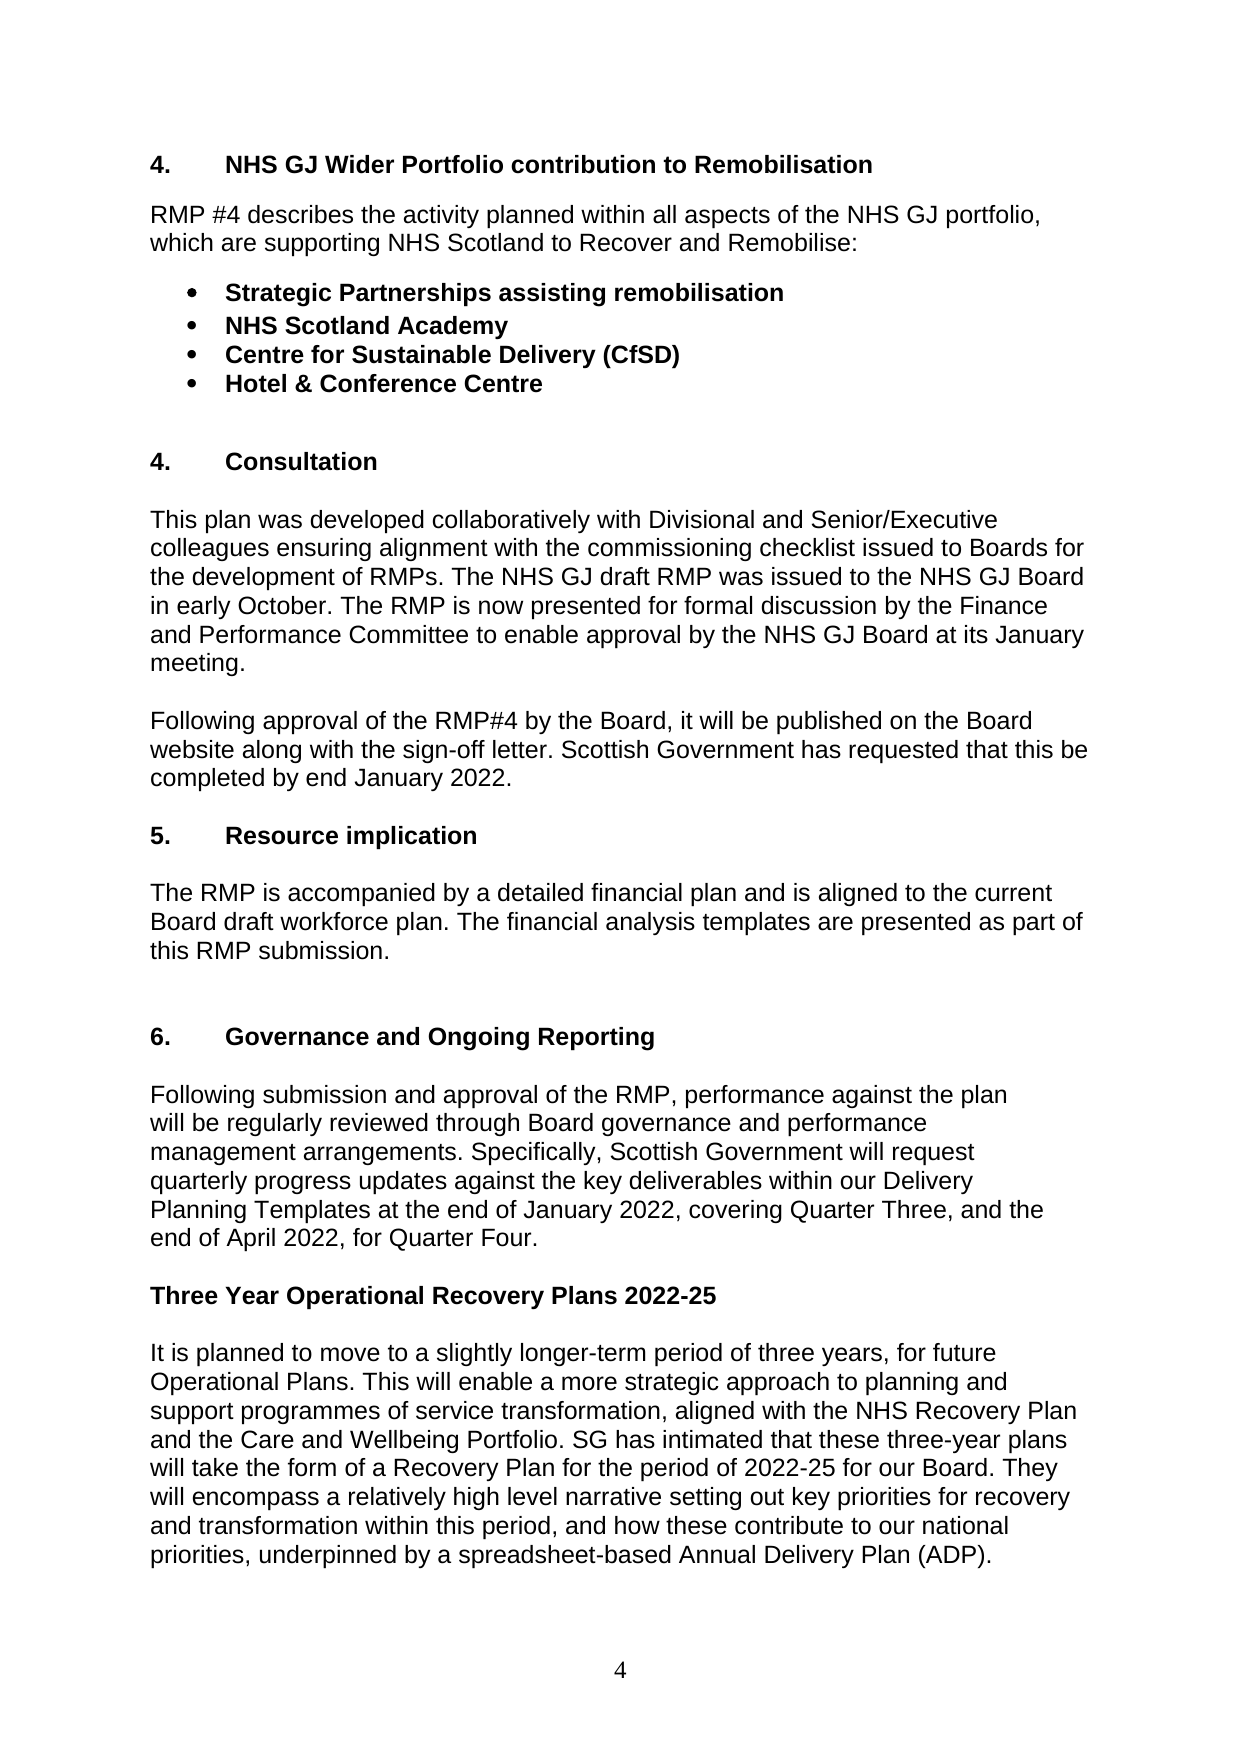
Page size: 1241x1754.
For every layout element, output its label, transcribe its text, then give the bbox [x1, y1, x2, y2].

text It is planned to move to a slightly longer-term period of three years, for future Operational Plans. This will enable a more strategic approach to planning and support programmes of service transformation, aligned with the NHS Recovery Plan and the Care and Wellbeing Portfolio. SG has intimated that these three-year plans will take the form of a Recovery Plan for the period of 2022-25 for our Board. They will encompass a relatively high level narrative setting out key priorities for recovery and transformation within this period, and how these contribute to our national priorities, underpinned by a spreadsheet-based Annual Delivery Plan (ADP). [150, 1338, 1090, 1568]
text 4. NHS GJ Wider Portfolio contribution to Remobilisation [150, 150, 1090, 179]
text RMP #4 describes the activity planned within all aspects of the NHS GJ portfolio, which are supporting NHS Scotland to Recover and Remobilise: [150, 199, 1090, 257]
subtitle will be regularly reviewed through Board governance and performance management arrangements. Specifically, Scottish Government will request quarterly progress updates against the key deliverables within our Delivery Planning Templates at the end of January 2022, covering Quarter Three, and the end of April 2022, for Quarter Four. [150, 1108, 1071, 1252]
list Strategic Partnerships assisting remobilisation [187, 278, 1090, 307]
list Centre for Sustainable Delivery (CfSD) [187, 340, 1090, 369]
list NHS Scotland Academy [187, 311, 1090, 340]
text Following submission and approval of the RMP, performance against the plan [150, 1080, 1090, 1108]
list Hotel & Conference Centre [187, 369, 1090, 398]
subtitle 4. Consultation [150, 447, 1071, 476]
text Three Year Operational Recovery Plans 2022-25 [150, 1281, 1090, 1310]
text Following approval of the RMP#4 by the Board, it will be published on the Board website along with the sign-off letter. Scottish Government has requested that this be completed by end January 2022. [150, 706, 1090, 792]
text The RMP is accompanied by a detailed financial plan and is aligned to the current Board draft workforce plan. The financial analysis templates are presented as part of this RMP submission. [150, 878, 1090, 965]
text This plan was developed collaboratively with Divisional and Senior/Executive colleagues ensuring alignment with the commissioning checklist issued to Boards for the development of RMPs. The NHS GJ draft RMP was issued to the NHS GJ Board in early October. The RMP is now presented for formal discussion by the Finance and Performance Committee to enable approval by the NHS GJ Board at its January meeting. [150, 505, 1090, 677]
subtitle 5. Resource implication [150, 821, 1071, 850]
text 6. Governance and Ongoing Reporting [150, 1022, 1090, 1051]
